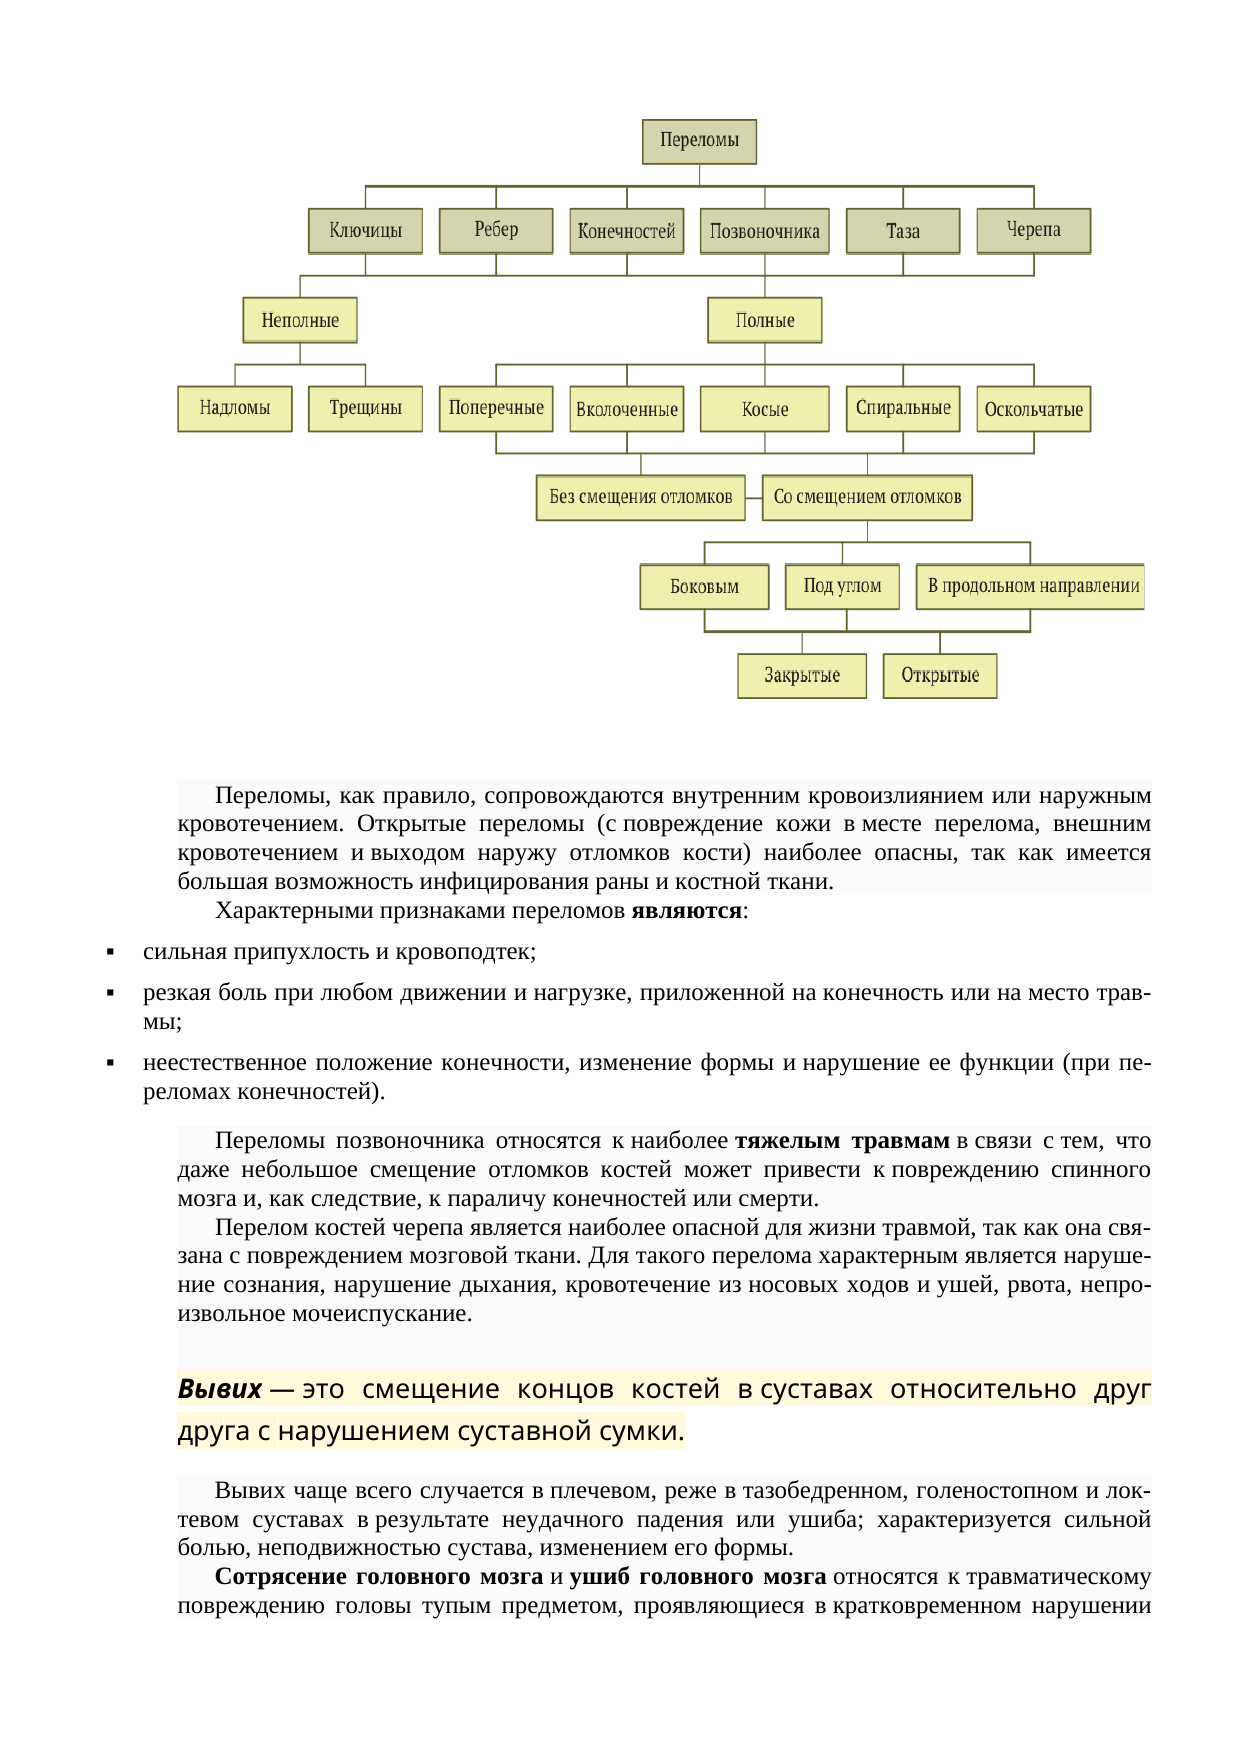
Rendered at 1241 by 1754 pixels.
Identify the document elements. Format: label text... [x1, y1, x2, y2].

text Переломы, как правило, сопровождаются внутренним кровоизлиянием или наружным кровотечением. Открытые переломы (с повреждение кожи в месте перелома, внешним кровотечением и выходом наружу отломков кости) наиболее опасны, так как имеется большая возможность инфицирования раны и костной ткани. [177, 780, 1152, 895]
picture [177, 118, 1145, 701]
text Вывих — это смещение концов костей в суставах относительно друг друга с нарушением суставной сумки. [177, 1406, 1152, 1449]
text Характерными признаками переломов являются: [177, 895, 1152, 923]
text Вывих чаще всего случается в плечевом, реже в тазобедренном, голеностопном и локтевом суставах в результате неудачного падения или ушиба; характеризуется сильной болью, неподвижностью сустава, изменением его формы. [177, 1475, 1152, 1561]
text Перелом костей черепа является наиболее опасной для жизни травмой, так как она связана с повреждением мозговой ткани. Для такого перелома характерным является нарушение сознания, нарушение дыхания, кровотечение из носовых ходов и ушей, рвота, непроизвольное мочеиспускание. [177, 1212, 1152, 1327]
list резкая боль при любом движении и нагрузке, приложенной на конечность или на место травмы; [105, 977, 1152, 1035]
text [177, 1561, 1152, 1619]
text Переломы позвоночника относятся к наиболее тяжелым травмам в связи с тем, что даже небольшое смещение отломков костей может привести к повреждению спинного мозга и, как следствие, к параличу конечностей или смерти. [177, 1126, 1152, 1212]
list неестественное положение конечности, изменение формы и нарушение ее функции (при переломах конечностей). [105, 1047, 1152, 1105]
list сильная припухлость и кровоподтек; [105, 936, 1152, 965]
